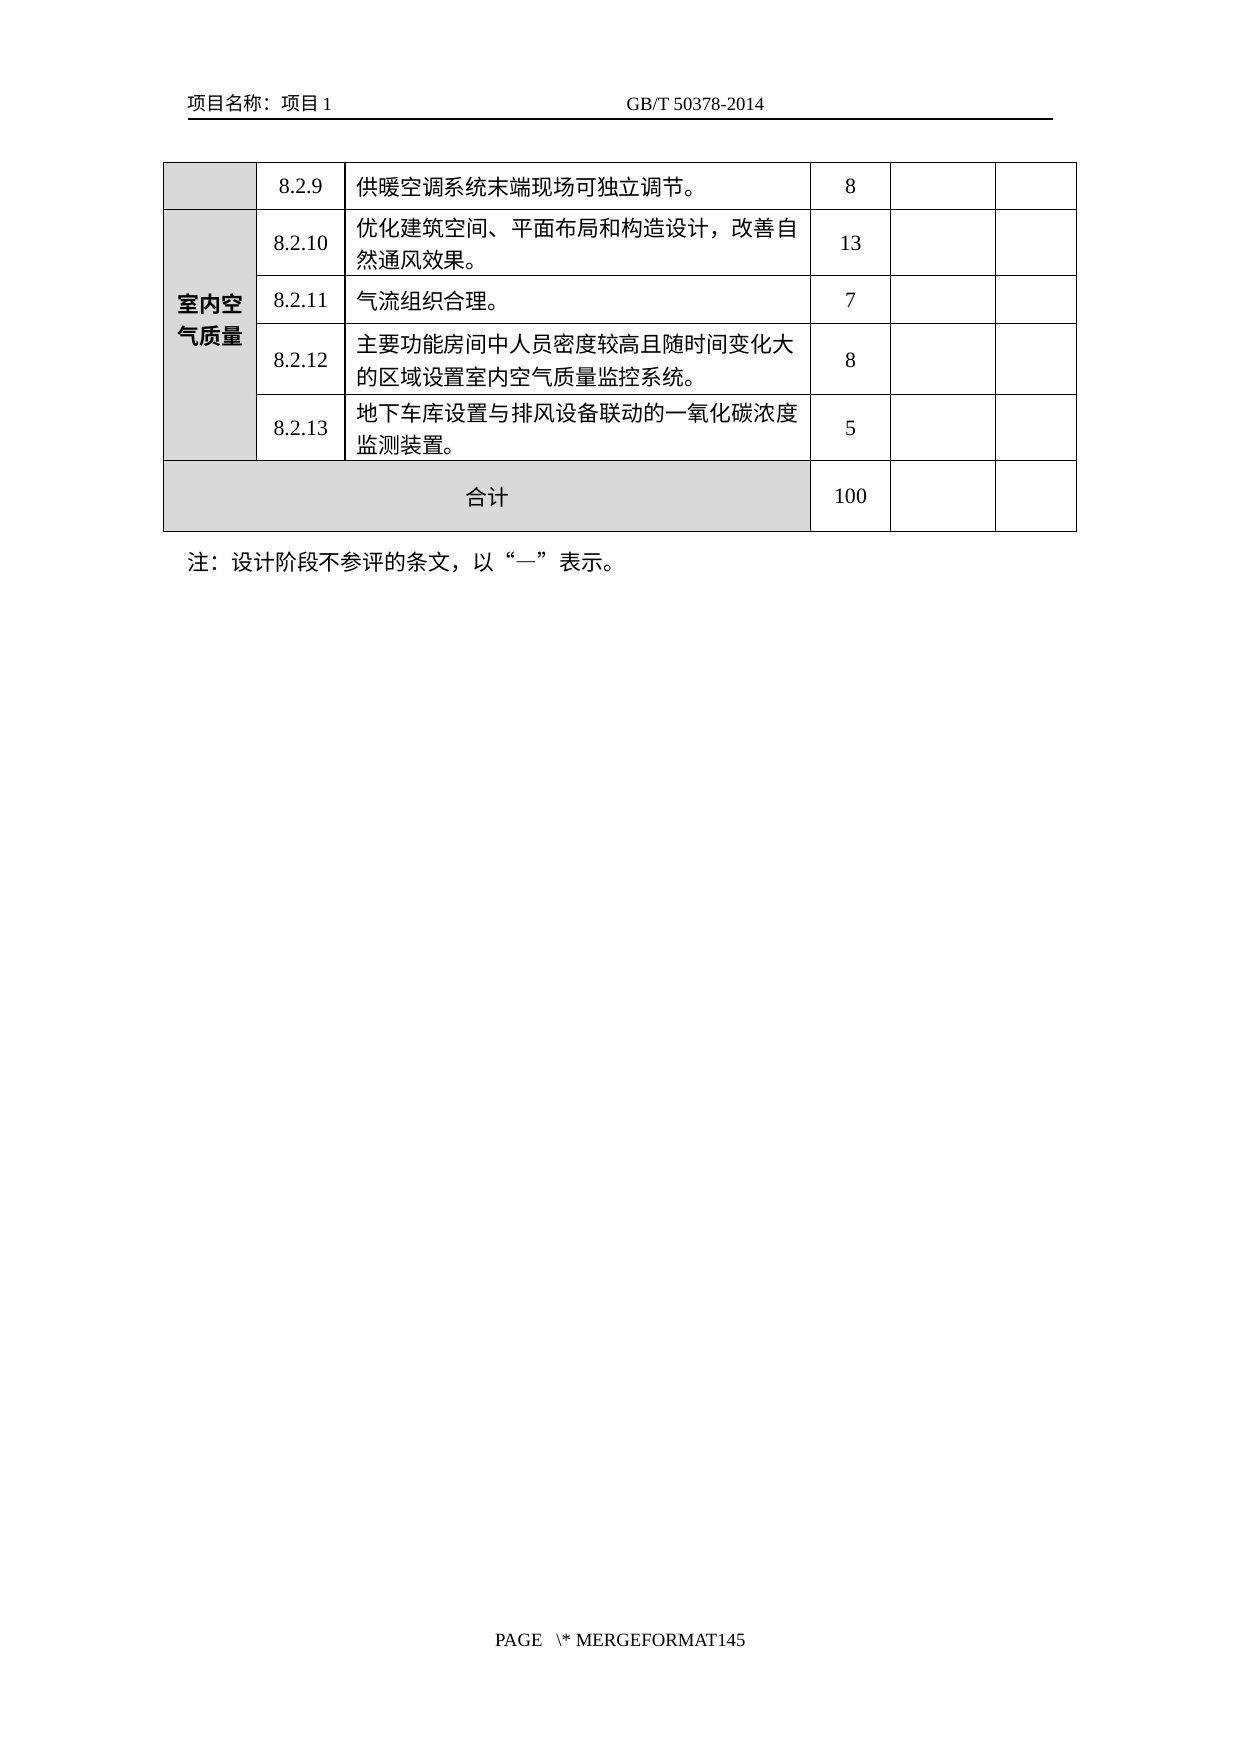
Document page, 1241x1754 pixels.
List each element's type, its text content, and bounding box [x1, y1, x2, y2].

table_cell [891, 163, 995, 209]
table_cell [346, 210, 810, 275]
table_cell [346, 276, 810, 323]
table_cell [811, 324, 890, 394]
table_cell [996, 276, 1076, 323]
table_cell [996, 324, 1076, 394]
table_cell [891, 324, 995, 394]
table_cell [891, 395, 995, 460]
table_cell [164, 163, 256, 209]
text 注：设计阶段不参评的条文，以“—”表示。 [187, 544, 1053, 577]
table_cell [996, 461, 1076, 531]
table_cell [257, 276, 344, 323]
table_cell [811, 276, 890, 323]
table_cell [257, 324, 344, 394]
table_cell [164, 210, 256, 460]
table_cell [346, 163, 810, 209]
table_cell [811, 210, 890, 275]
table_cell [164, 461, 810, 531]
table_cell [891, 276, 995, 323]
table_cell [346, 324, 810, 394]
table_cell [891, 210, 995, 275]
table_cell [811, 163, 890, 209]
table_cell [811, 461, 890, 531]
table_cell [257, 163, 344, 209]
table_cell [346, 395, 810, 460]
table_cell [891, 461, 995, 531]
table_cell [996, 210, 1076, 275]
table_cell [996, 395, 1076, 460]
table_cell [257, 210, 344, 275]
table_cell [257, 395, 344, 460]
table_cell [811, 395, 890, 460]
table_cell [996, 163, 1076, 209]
